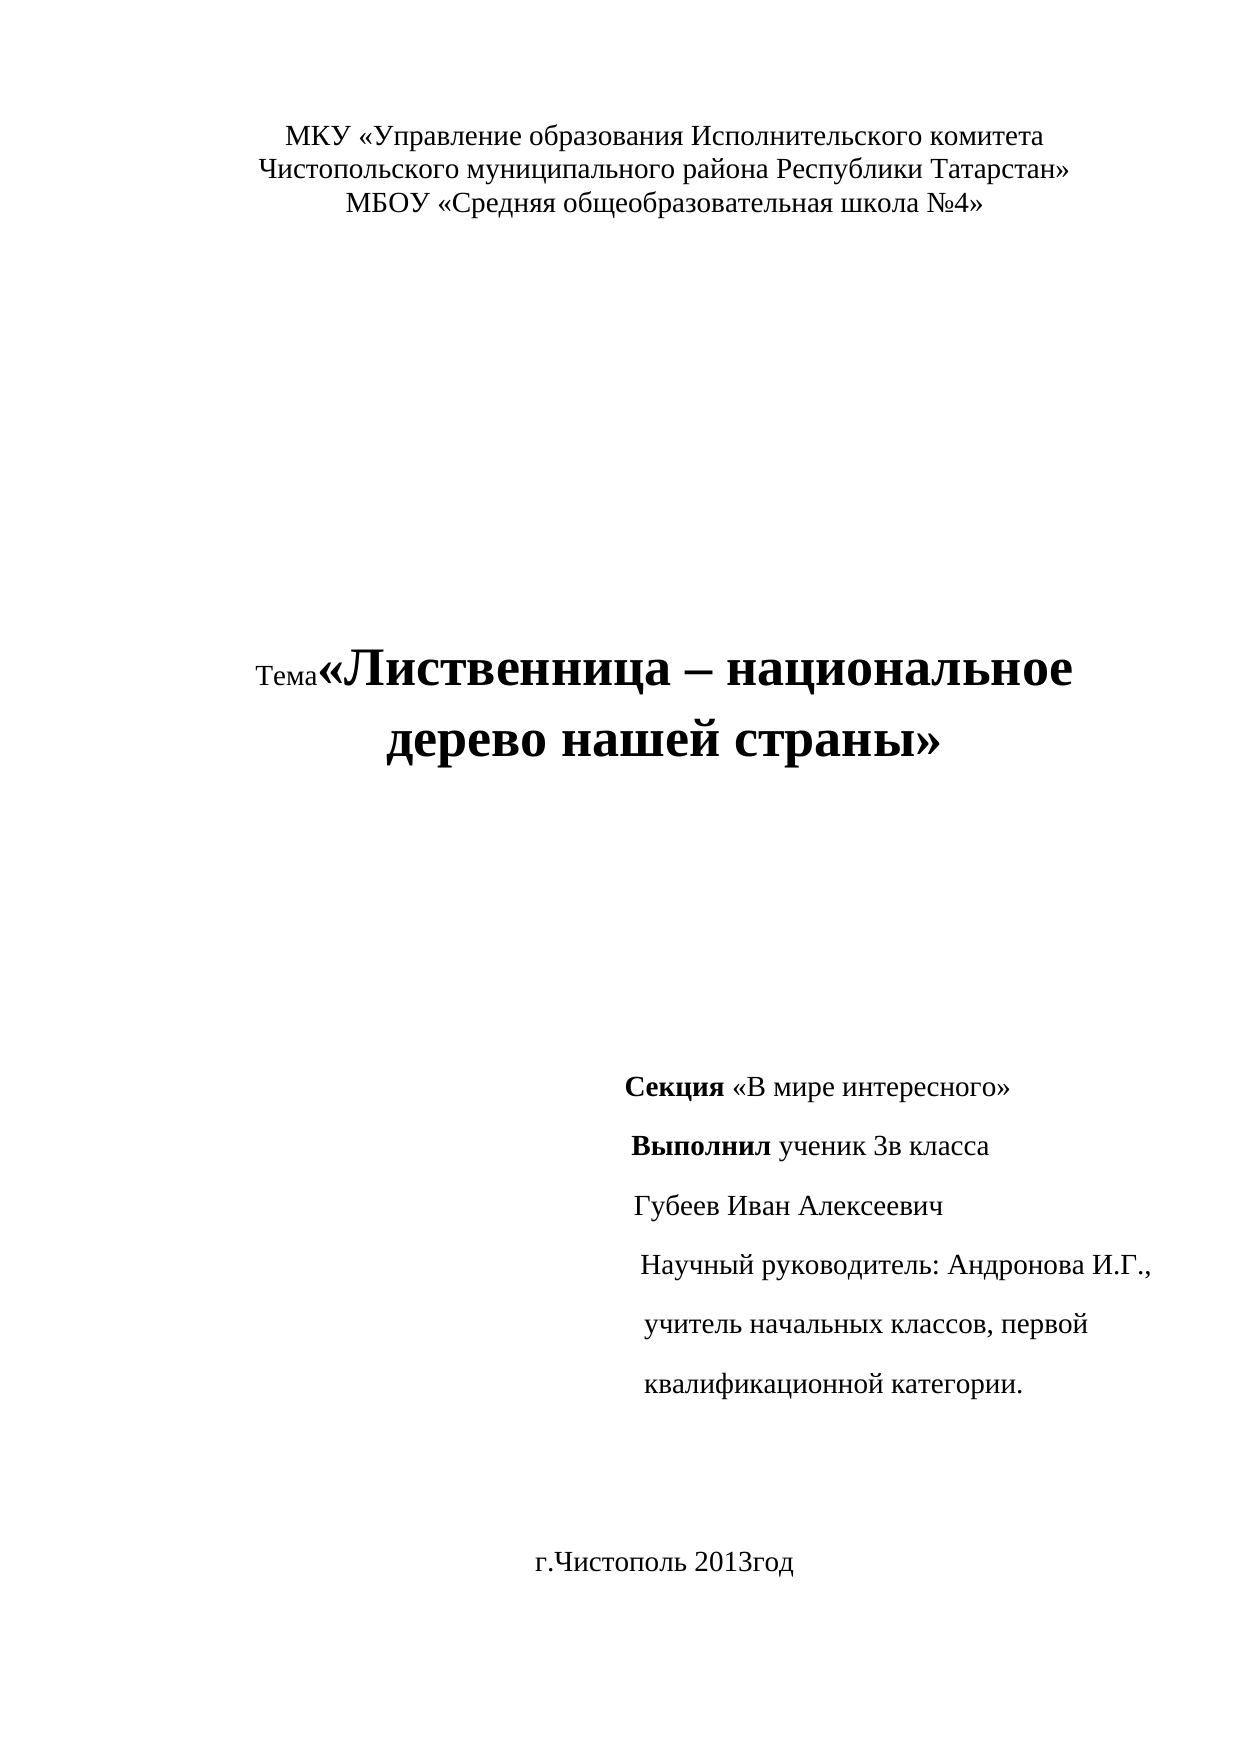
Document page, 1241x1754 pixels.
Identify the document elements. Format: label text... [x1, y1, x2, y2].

text квалификационной категории. [177, 1366, 1152, 1399]
text г.Чистополь 2013год [177, 1544, 1152, 1577]
text Секция «В мире интересного» [177, 1069, 1152, 1102]
text Тема«Лиственница – национальное дерево нашей страны» [177, 634, 1152, 768]
text Выполнил ученик 3в класса [177, 1128, 1152, 1162]
text Губеев Иван Алексеевич [177, 1188, 1152, 1221]
text МБОУ «Средняя общеобразовательная школа №4» [177, 185, 1152, 219]
text МКУ «Управление образования Исполнительского комитета [177, 118, 1152, 152]
text Чистопольского муниципального района Республики Татарстан» [177, 152, 1152, 185]
text Научный руководитель: Андронова И.Г., [177, 1247, 1152, 1281]
text учитель начальных классов, первой [177, 1306, 1152, 1340]
